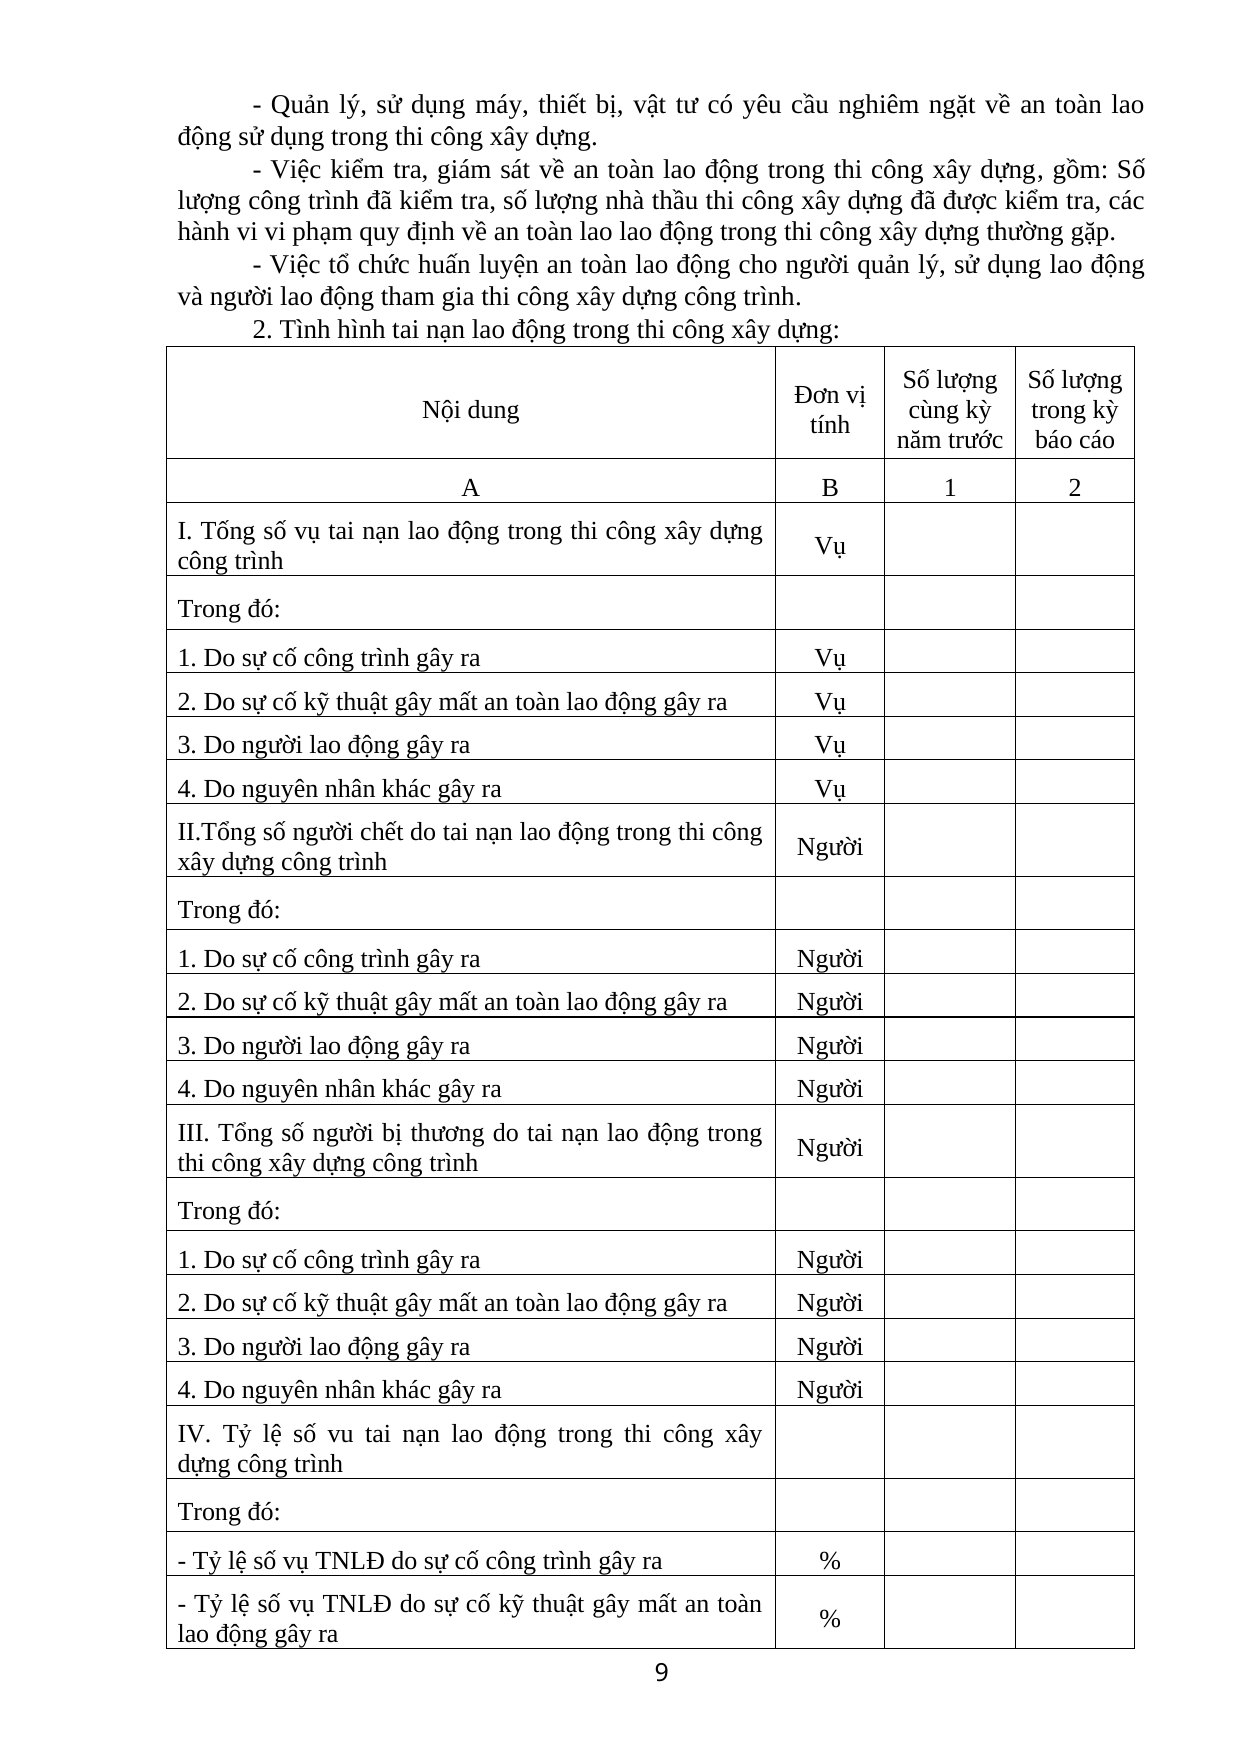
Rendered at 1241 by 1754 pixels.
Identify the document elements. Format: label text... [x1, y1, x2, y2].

table_cell [776, 1178, 884, 1230]
table_cell Trong đó: [167, 576, 775, 628]
table_cell [885, 717, 1015, 759]
table_cell [885, 1105, 1015, 1177]
table_cell 2. Do sự cố kỹ thuật gây mất an toàn lao động gây ra [167, 673, 775, 716]
table_cell [885, 804, 1015, 876]
table_cell 3. Do người lao động gây ra [167, 717, 775, 759]
table_cell Người [776, 804, 884, 876]
table_cell Người [776, 930, 884, 973]
table_cell 2. Do sự cố kỹ thuật gây mất an toàn lao động gây ra [167, 1275, 775, 1317]
table_cell IV. Tỷ lệ số vu tai nạn lao động trong thi công xây dựng công trình [167, 1406, 775, 1478]
table_header Số lượng trong kỳ báo cáo [1016, 347, 1134, 458]
text - Việc tổ chức huấn luyện an toàn lao động cho người quản lý, sử dụng lao động và người lao động tham gia thi công xây dựng công trình. [177, 248, 1146, 311]
table_cell [885, 1406, 1015, 1478]
table_cell [1016, 630, 1134, 672]
table_cell III. Tổng số người bị thương do tai nạn lao động trong thi công xây dựng công trình [167, 1105, 775, 1177]
table_cell 1. Do sự cố công trình gây ra [167, 930, 775, 973]
table_cell Người [776, 1319, 884, 1361]
table_cell [885, 576, 1015, 628]
text - Quản lý, sử dụng máy, thiết bị, vật tư có yêu cầu nghiêm ngặt về an toàn lao động sử dụng trong thi công xây dựng. [177, 89, 1146, 151]
table_cell [885, 1576, 1015, 1648]
table_cell [1016, 1178, 1134, 1230]
table_cell 4. Do nguyên nhân khác gây ra [167, 760, 775, 803]
table_cell Người [776, 1362, 884, 1404]
table_cell 1. Do sự cố công trình gây ra [167, 1231, 775, 1274]
table_cell [1016, 1479, 1134, 1531]
text - Việc kiểm tra, giám sát về an toàn lao động trong thi công xây dựng, gồm: Số lượng công trình đã kiểm tra, số lượng nhà thầu thi công xây dựng đã được kiểm tra, các hành vi vi phạm quy định về an toàn lao lao động trong thi công xây dựng thường gặp. [177, 153, 1146, 246]
table_header Nội dung [167, 347, 775, 458]
table_cell Người [776, 1275, 884, 1317]
table_cell Người [776, 1018, 884, 1060]
text 2. Tình hình tai nạn lao động trong thi công xây dựng: [177, 313, 1146, 344]
table_cell [1016, 503, 1134, 575]
table_cell A [167, 459, 775, 502]
table_cell [1016, 877, 1134, 929]
table_cell [776, 576, 884, 628]
table_cell - Tỷ lệ số vụ TNLĐ do sự cố công trình gây ra [167, 1532, 775, 1575]
table_cell Vụ [776, 630, 884, 672]
table_cell [776, 1406, 884, 1478]
table_cell [1016, 1532, 1134, 1575]
table_cell [1016, 930, 1134, 973]
table_cell [1016, 1275, 1134, 1317]
table_cell 2. Do sự cố kỹ thuật gây mất an toàn lao động gây ra [167, 974, 775, 1016]
table_cell [885, 1362, 1015, 1404]
table_cell [885, 1532, 1015, 1575]
table_cell II.Tổng số người chết do tai nạn lao động trong thi công xây dựng công trình [167, 804, 775, 876]
table_cell [1016, 717, 1134, 759]
table_cell [885, 1231, 1015, 1274]
table_cell [885, 1319, 1015, 1361]
table_cell I. Tống số vụ tai nạn lao động trong thi công xây dựng công trình [167, 503, 775, 575]
table_cell % [776, 1576, 884, 1648]
table_cell % [776, 1532, 884, 1575]
table_cell [885, 1018, 1015, 1060]
table_cell 3. Do người lao động gây ra [167, 1018, 775, 1060]
table_cell Vụ [776, 717, 884, 759]
table_cell [885, 1479, 1015, 1531]
table_cell 3. Do người lao động gây ra [167, 1319, 775, 1361]
table_cell 4. Do nguyên nhân khác gây ra [167, 1362, 775, 1404]
table_cell [885, 930, 1015, 973]
table_cell [1016, 1105, 1134, 1177]
table_cell [1016, 1576, 1134, 1648]
table_cell [885, 1275, 1015, 1317]
table_cell 1 [885, 459, 1015, 502]
table_cell [885, 1061, 1015, 1103]
table_cell [1016, 974, 1134, 1016]
table_cell Vụ [776, 760, 884, 803]
table_cell Người [776, 974, 884, 1016]
table_cell [1016, 1231, 1134, 1274]
table_cell Vụ [776, 673, 884, 716]
table_cell Người [776, 1061, 884, 1103]
table_cell B [776, 459, 884, 502]
table_cell [1016, 1018, 1134, 1060]
table_cell [1016, 1362, 1134, 1404]
table_cell Người [776, 1231, 884, 1274]
table_cell [1016, 1061, 1134, 1103]
table_cell [885, 630, 1015, 672]
table_cell [885, 877, 1015, 929]
table_cell [1016, 576, 1134, 628]
table_cell [1016, 673, 1134, 716]
table_cell [885, 760, 1015, 803]
table_cell [776, 877, 884, 929]
table_cell Trong đó: [167, 1479, 775, 1531]
table_cell Người [776, 1105, 884, 1177]
table_header Đơn vị tính [776, 347, 884, 458]
table_header Số lượng cùng kỳ năm trước [885, 347, 1015, 458]
table_cell 4. Do nguyên nhân khác gây ra [167, 1061, 775, 1103]
table_cell [1016, 760, 1134, 803]
table_cell [1016, 804, 1134, 876]
table_cell [1016, 1319, 1134, 1361]
table_cell [1016, 1406, 1134, 1478]
table_cell [885, 673, 1015, 716]
table_cell 1. Do sự cố công trình gây ra [167, 630, 775, 672]
table_cell - Tỷ lệ số vụ TNLĐ do sự cố kỹ thuật gây mất an toàn lao động gây ra [167, 1576, 775, 1648]
table_cell [885, 1178, 1015, 1230]
table_cell Vụ [776, 503, 884, 575]
table_cell [885, 503, 1015, 575]
table_cell Trong đó: [167, 877, 775, 929]
table_cell [776, 1479, 884, 1531]
table_cell Trong đó: [167, 1178, 775, 1230]
table_cell [885, 974, 1015, 1016]
table_cell 2 [1016, 459, 1134, 502]
